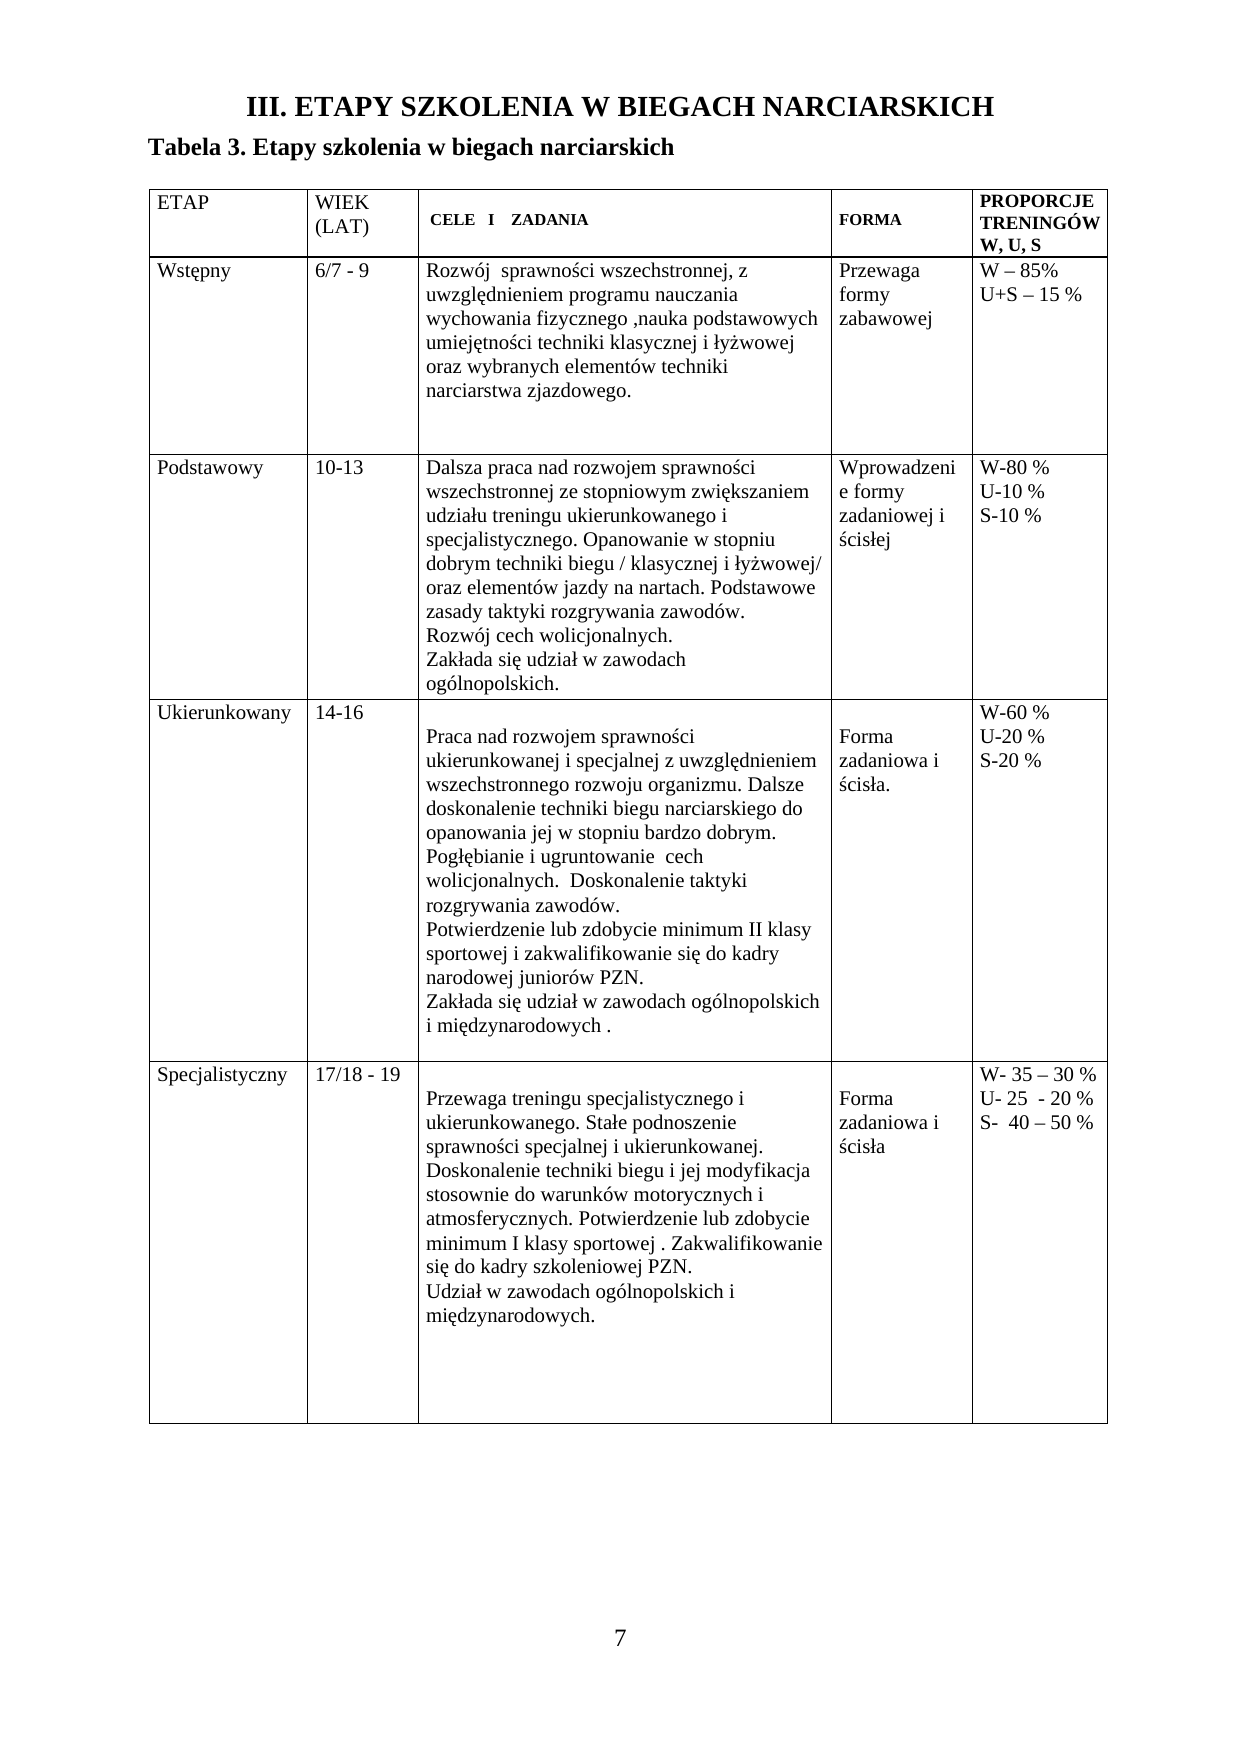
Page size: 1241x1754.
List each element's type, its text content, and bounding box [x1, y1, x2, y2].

table_header ETAP [150, 190, 307, 256]
table_cell W-60 % U-20 % S-20 % [973, 700, 1107, 1061]
text Tabela 3. Etapy szkolenia w biegach narciarskich [148, 132, 1092, 161]
table_cell W-80 % U-10 % S-10 % [973, 455, 1107, 699]
table_cell Forma zadaniowa i ścisła [832, 1062, 972, 1423]
table_cell W- 35 – 30 % U- 25 - 20 % S- 40 – 50 % [973, 1062, 1107, 1423]
table_cell 17/18 - 19 [308, 1062, 418, 1423]
table_header PROPORCJE TRENINGÓW W, U, S [973, 190, 1107, 256]
table_header CELE I ZADANIA [419, 190, 831, 256]
table_cell Wprowadzenie formy zadaniowej i ścisłej [832, 455, 972, 699]
table_cell Praca nad rozwojem sprawności ukierunkowanej i specjalnej z uwzględnieniem wszechstronnego rozwoju organizmu. Dalsze doskonalenie techniki biegu narciarskiego do opanowania jej w stopniu bardzo dobrym. Pogłębianie i ugruntowanie cech wolicjonalnych. Doskonalenie taktyki rozgrywania zawodów. Potwierdzenie lub zdobycie minimum II klasy sportowej i zakwalifikowanie się do kadry narodowej juniorów PZN. Zakłada się udział w zawodach ogólnopolskich i międzynarodowych . [419, 700, 831, 1061]
table_header WIEK (LAT) [308, 190, 418, 256]
table_cell 14-16 [308, 700, 418, 1061]
table_cell 10-13 [308, 455, 418, 699]
table_header FORMA [832, 190, 972, 256]
table_cell Przewaga treningu specjalistycznego i ukierunkowanego. Stałe podnoszenie sprawności specjalnej i ukierunkowanej. Doskonalenie techniki biegu i jej modyfikacja stosownie do warunków motorycznych i atmosferycznych. Potwierdzenie lub zdobycie minimum I klasy sportowej . Zakwalifikowanie się do kadry szkoleniowej PZN. Udział w zawodach ogólnopolskich i międzynarodowych. [419, 1062, 831, 1423]
table_cell Przewaga formy zabawowej [832, 258, 972, 454]
table_cell Rozwój sprawności wszechstronnej, z uwzględnieniem programu nauczania wychowania fizycznego ,nauka podstawowych umiejętności techniki klasycznej i łyżwowej oraz wybranych elementów techniki narciarstwa zjazdowego. [419, 258, 831, 454]
table_cell Forma zadaniowa i ścisła. [832, 700, 972, 1061]
table_cell Podstawowy [150, 455, 307, 699]
table_cell Specjalistyczny [150, 1062, 307, 1423]
table_cell 6/7 - 9 [308, 258, 418, 454]
table_cell W – 85% U+S – 15 % [973, 258, 1107, 454]
table_cell Ukierunkowany [150, 700, 307, 1061]
text III. ETAPY SZKOLENIA W BIEGACH NARCIARSKICH [148, 89, 1092, 122]
table_cell Dalsza praca nad rozwojem sprawności wszechstronnej ze stopniowym zwiększaniem udziału treningu ukierunkowanego i specjalistycznego. Opanowanie w stopniu dobrym techniki biegu / klasycznej i łyżwowej/ oraz elementów jazdy na nartach. Podstawowe zasady taktyki rozgrywania zawodów. Rozwój cech wolicjonalnych. Zakłada się udział w zawodach ogólnopolskich. [419, 455, 831, 699]
table_cell Wstępny [150, 258, 307, 454]
